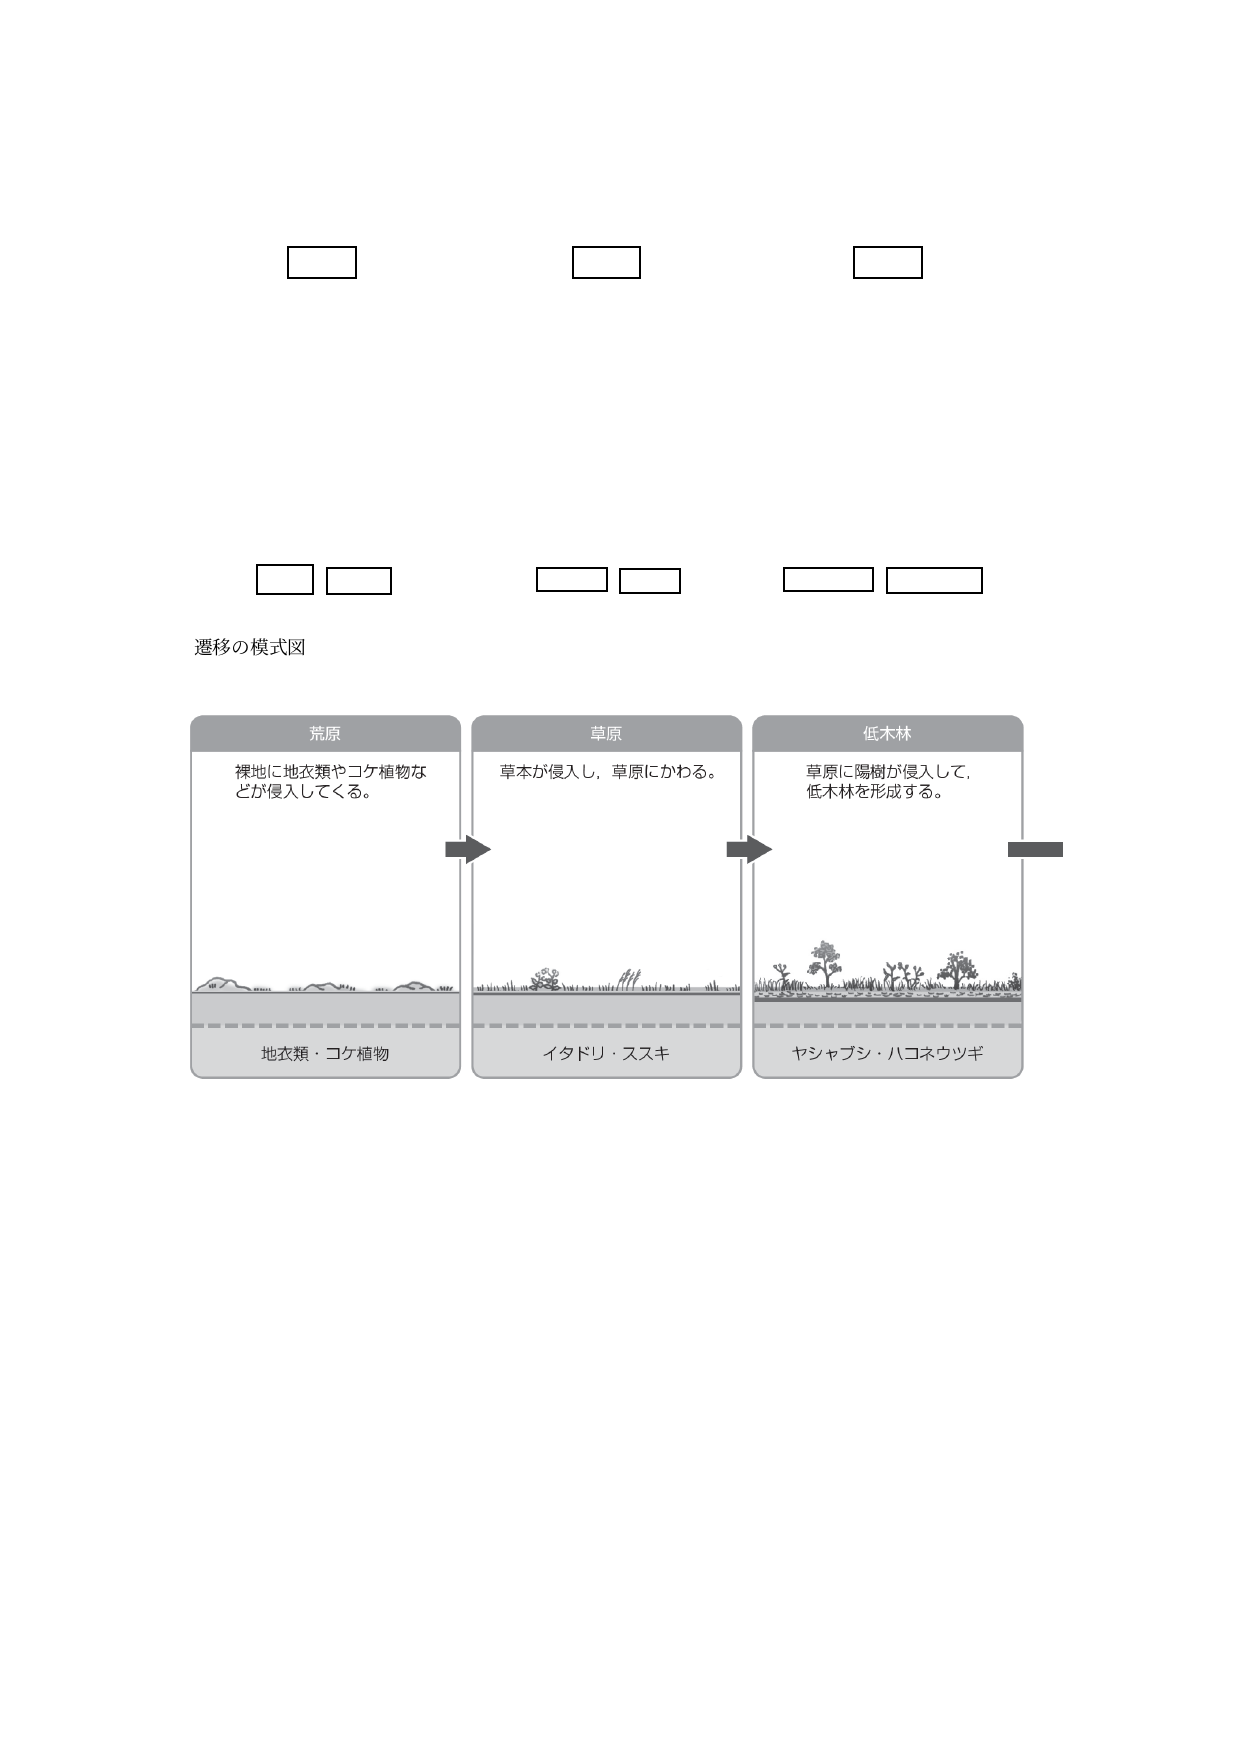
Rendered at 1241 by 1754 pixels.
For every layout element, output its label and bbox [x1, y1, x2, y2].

picture [177, 704, 1063, 1086]
